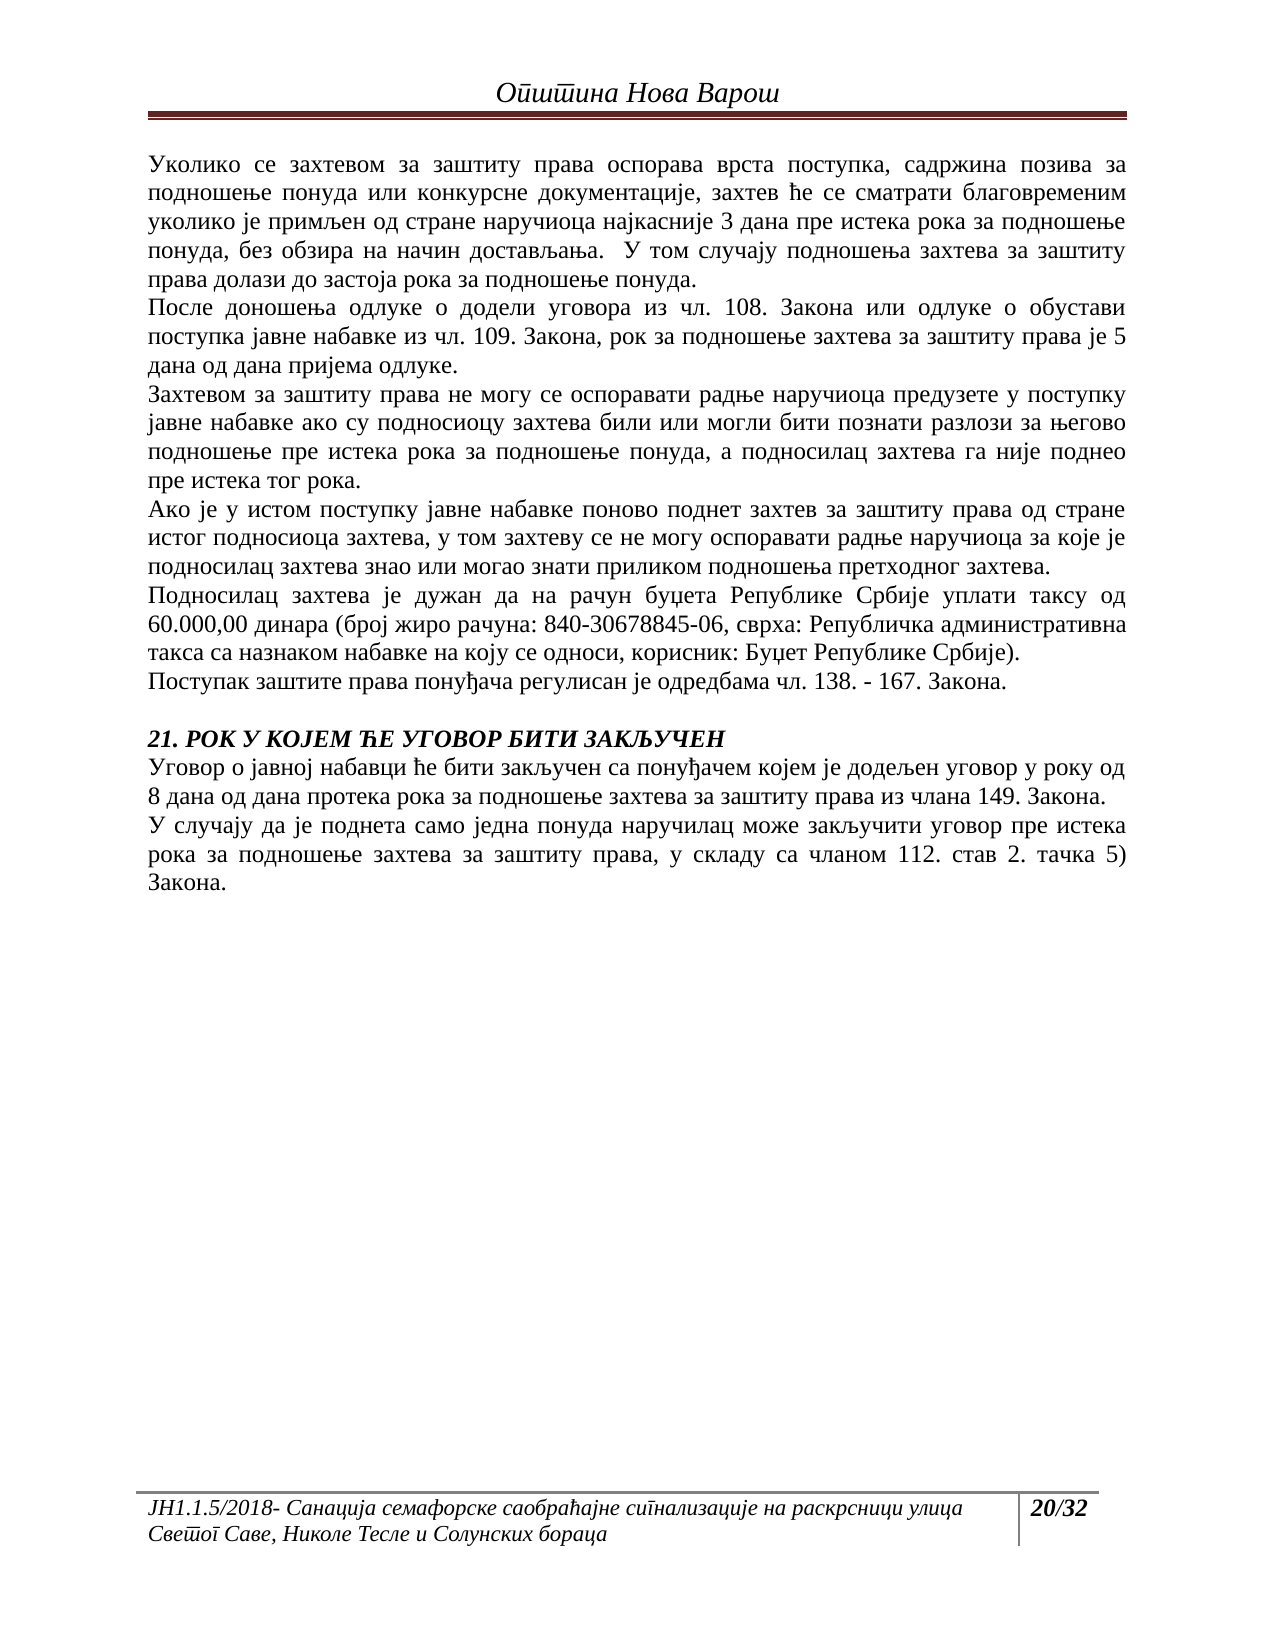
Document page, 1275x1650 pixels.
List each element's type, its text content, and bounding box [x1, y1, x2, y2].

text Поступак заштите права понуђача регулисан је одредбама чл. 138. - 167. Закона. [148, 666, 1127, 695]
text Подносилац захтева је дужан да на рачун буџета Републике Србије уплати таксу од 60.000,00 динара (број жиро рачуна: 840-30678845-06, сврха: Републичка административна такса са назнаком набавке на коју се односи, корисник: Буџет Републике Србије). [148, 580, 1127, 666]
text Захтевом за заштиту права не могу се оспоравати радње наручиоца предузете у поступку јавне набавке ако су подносиоцу захтева били или могли бити познати разлози за његово подношење пре истека рока за подношење понуда, а подносилац захтева га није поднео пре истека тог рока. [148, 379, 1127, 494]
text После доношења одлуке о додели уговора из чл. 108. Закона или одлуке о обустави поступка јавне набавке из чл. 109. Закона, рок за подношење захтева за заштиту права је 5 дана од дана пријема одлуке. [148, 292, 1127, 379]
text 21. РОК У КОЈЕМ ЋЕ УГОВОР БИТИ ЗАКЉУЧЕН [148, 724, 1127, 752]
text Уговор о јавној набавци ће бити закључен са понуђачем којем је додељен уговор у року од 8 дана од дана протека рока за подношење захтева за заштиту права из члана 149. Закона. [148, 752, 1127, 810]
text Ако је у истом поступку јавне набавке поново поднет захтев за заштиту права од стране истог подносиоца захтева, у том захтеву се не могу оспоравати радње наручиоца за које је подносилац захтева знао или могао знати приликом подношења претходног захтева. [148, 494, 1127, 580]
text У случају да је поднета само једна понуда наручилац може закључити уговор пре истека рока за подношење захтева за заштиту права, у складу са чланом 112. став 2. тачка 5) Закона. [148, 810, 1127, 896]
text Уколико се захтевом за заштиту права оспорава врста поступка, садржина позива за подношење понуда или конкурсне документације, захтев ће се сматрати благовременим уколико је примљен од стране наручиоца најкасније 3 дана пре истека рока за подношење понуда, без обзира на начин достављања. У том случају подношења захтева за заштиту права долази до застоја рока за подношење понуда. [148, 149, 1127, 292]
